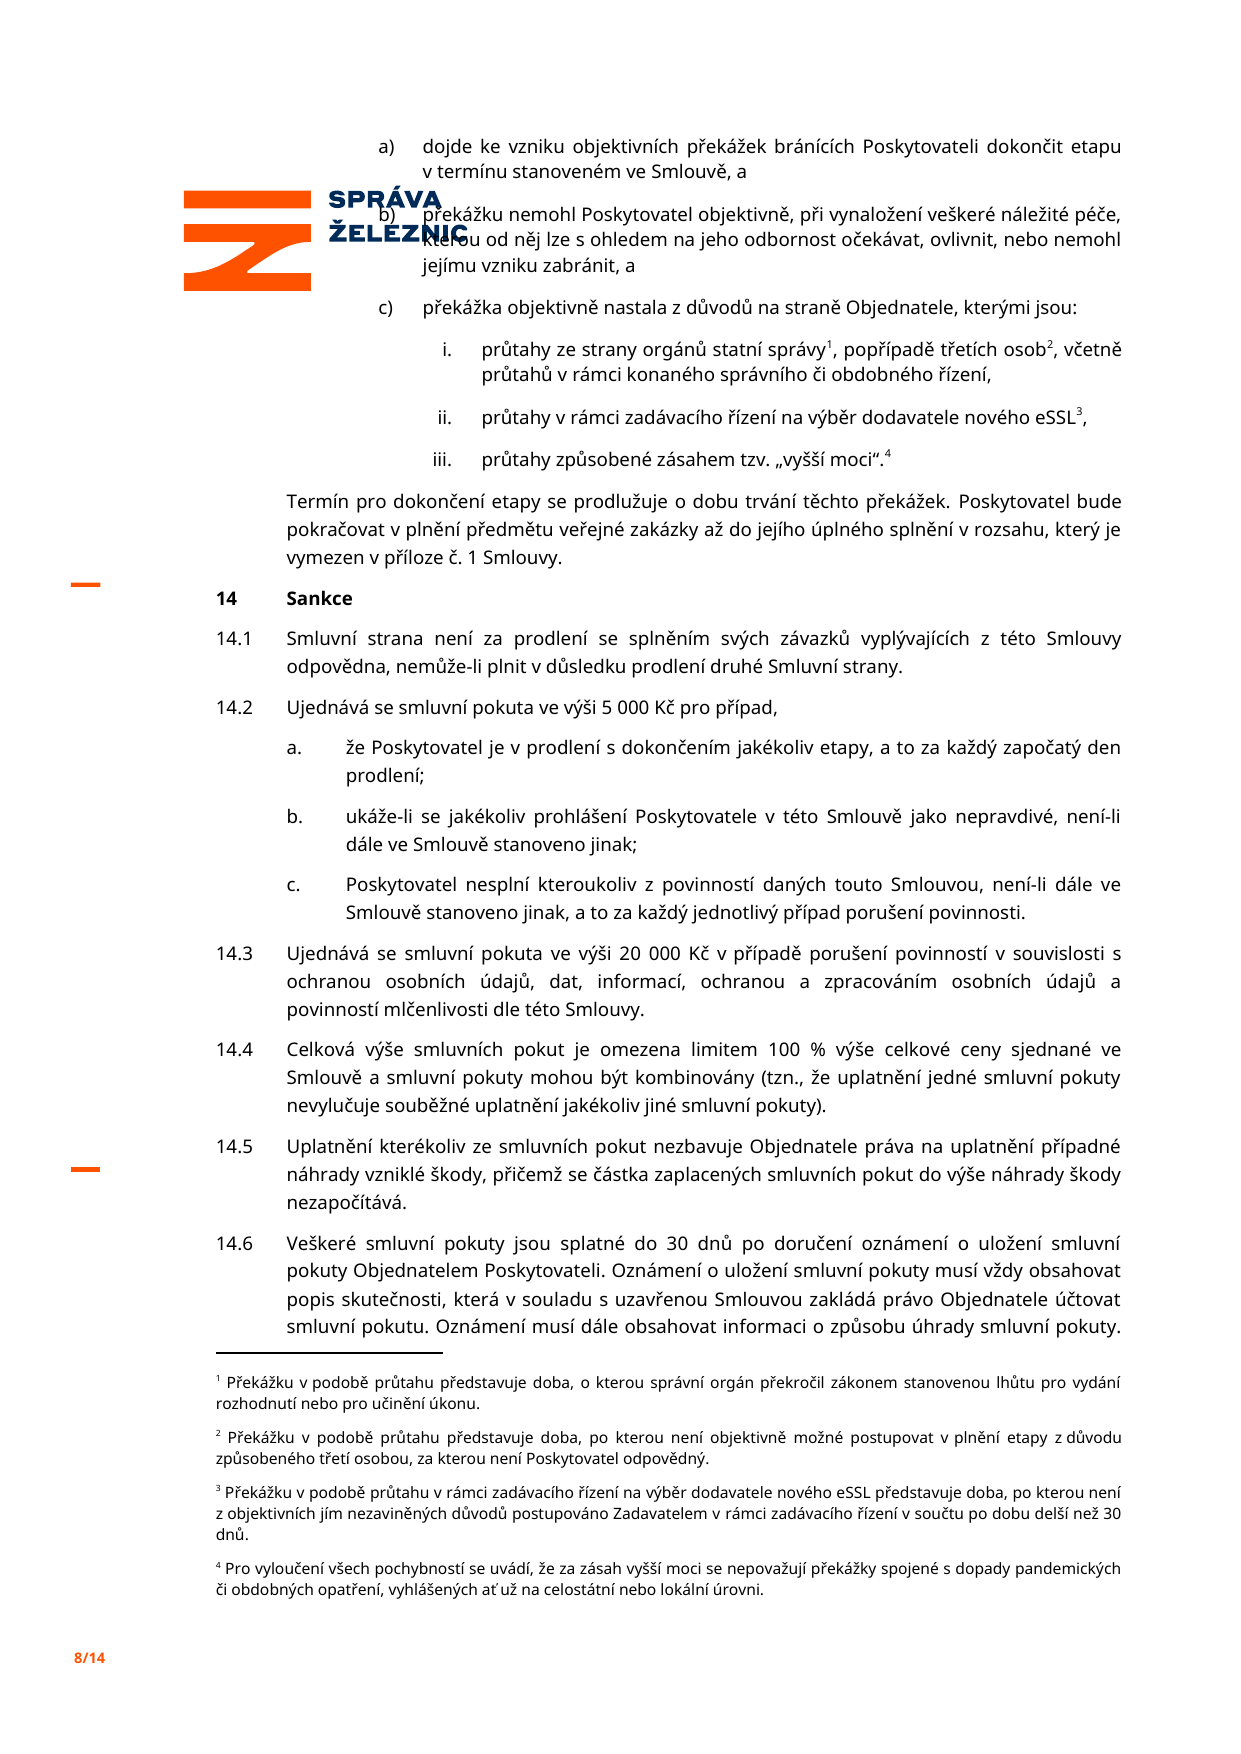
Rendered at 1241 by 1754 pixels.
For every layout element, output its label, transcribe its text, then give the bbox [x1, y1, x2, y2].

subtitle Smluvní strana není za prodlení se splněním svých závazků vyplývajících z této Smlouvy odpovědna, nemůže-li plnit v důsledku prodlení druhé Smluvní strany. [216, 625, 1122, 679]
list překážka objektivně nastala z důvodů na straně Objednatele, kterými jsou: [378, 294, 1122, 319]
subtitle Termín pro dokončení etapy se prodlužuje o dobu trvání těchto překážek. Poskytovatel bude pokračovat v plnění předmětu veřejné zakázky až do jejího úplného splnění v rozsahu, který je vymezen v příloze č. 1 Smlouvy. [286, 488, 1122, 570]
text ukáže-li se jakékoliv prohlášení Poskytovatele v této Smlouvě jako nepravdivé, není-li dále ve Smlouvě stanoveno jinak; [286, 803, 1122, 857]
text Poskytovatel nesplní kteroukoliv z povinností daných touto Smlouvou, není-li dále ve Smlouvě stanoveno jinak, a to za každý jednotlivý případ porušení povinnosti. [286, 872, 1122, 925]
subtitle Ujednává se smluvní pokuta ve výši 20 000 Kč v případě porušení povinností v souvislosti s ochranou osobních údajů, dat, informací, ochranou a zpracováním osobních údajů a povinností mlčenlivosti dle této Smlouvy. [216, 940, 1122, 1022]
subtitle Ujednává se smluvní pokuta ve výši 5 000 Kč pro případ, [216, 694, 1122, 719]
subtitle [216, 1230, 1122, 1339]
list že Poskytovatel je v prodlení s dokončením jakékoliv etapy, a to za každý započatý den prodlení; [286, 734, 1122, 788]
list průtahy způsobené zásahem tzv. „vyšší moci“. [452, 446, 1122, 472]
list průtahy v rámci zadávacího řízení na výběr dodavatele nového eSSL, [452, 404, 1122, 429]
subtitle Celková výše smluvních pokut je omezena limitem 100 % výše celkové ceny sjednané ve Smlouvě a smluvní pokuty mohou být kombinovány (tzn., že uplatnění jedné smluvní pokuty nevylučuje souběžné uplatnění jakékoliv jiné smluvní pokuty). [216, 1037, 1122, 1118]
list dojde ke vzniku objektivních překážek bránících Poskytovateli dokončit etapu v termínu stanoveném ve Smlouvě, a [378, 133, 1122, 184]
list překážku nemohl Poskytovatel objektivně, při vynaložení veškeré náležité péče, kterou od něj lze s ohledem na jeho odbornost očekávat, ovlivnit, nebo nemohl jejímu vzniku zabránit, a [378, 201, 1122, 277]
list průtahy ze strany orgánů statní správy, popřípadě třetích osob, včetně průtahů v rámci konaného správního či obdobného řízení, [452, 336, 1122, 387]
subtitle Uplatnění kterékoliv ze smluvních pokut nezbavuje Objednatele práva na uplatnění případné náhrady vzniklé škody, přičemž se částka zaplacených smluvních pokut do výše náhrady škody nezapočítává. [216, 1133, 1122, 1215]
subtitle Sankce [216, 585, 1122, 610]
